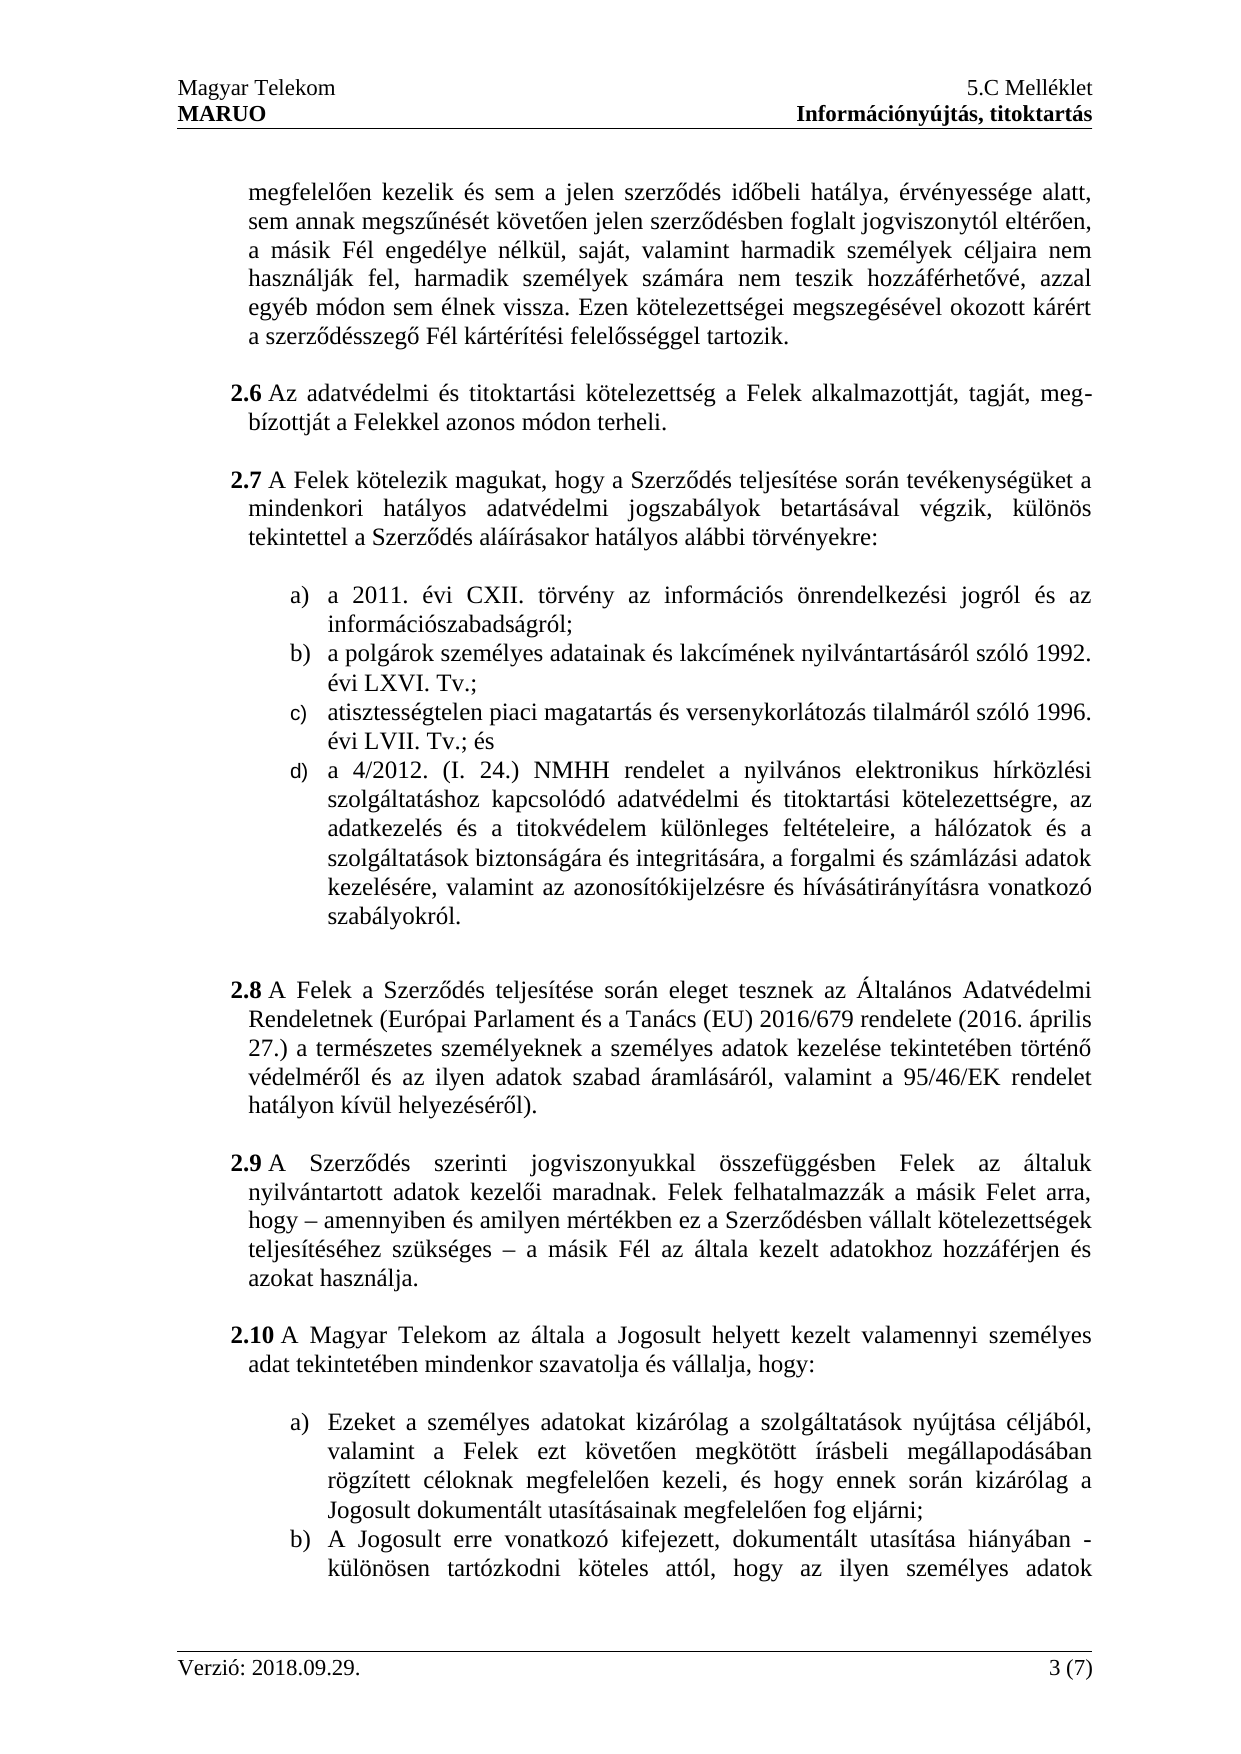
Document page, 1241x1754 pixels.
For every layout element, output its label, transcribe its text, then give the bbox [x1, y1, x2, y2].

list a 4/2012. (I. 24.) NMHH rendelet a nyilvános elektronikus hírközlési szolgáltatáshoz kapcsolódó adatvédelmi és titoktartási kötelezettségre, az adatkezelés és a titokvédelem különleges feltételeire, a hálózatok és a szolgáltatások biztonságára és integritására, a forgalmi és számlázási adatok kezelésére, valamint az azonosítókijelzésre és hívásátirányításra vonatkozó szabályokról. [290, 755, 1092, 930]
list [290, 1524, 1092, 1582]
list atisztességtelen piaci magatartás és versenykorlátozás tilalmáról szóló 1996. évi LVII. Tv.; és [290, 697, 1092, 755]
text 2.7 A Felek kötelezik magukat, hogy a Szerződés teljesítése során tevékenységüket a mindenkori hatályos adatvédelmi jogszabályok betartásával végzik, különös tekintettel a Szerződés aláírásakor hatályos alábbi törvényekre: [230, 465, 1092, 551]
text 2.8 A Felek a Szerződés teljesítése során eleget tesznek az Általános Adatvédelmi Rendeletnek (Európai Parlament és a Tanács (EU) 2016/679 rendelete (2016. április 27.) a természetes személyeknek a személyes adatok kezelése tekintetében történő védelméről és az ilyen adatok szabad áramlásáról, valamint a 95/46/EK rendelet hatályon kívül helyezéséről). [230, 976, 1092, 1119]
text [230, 177, 1092, 350]
list a polgárok személyes adatainak és lakcímének nyilvántartásáról szóló 1992. évi LXVI. Tv.; [290, 638, 1092, 697]
list Ezeket a személyes adatokat kizárólag a szolgáltatások nyújtása céljából, valamint a Felek ezt követően megkötött írásbeli megállapodásában rögzített céloknak megfelelően kezeli, és hogy ennek során kizárólag a Jogosult dokumentált utasításainak megfelelően fog eljárni; [290, 1407, 1092, 1524]
text 2.10 A Magyar Telekom az általa a Jogosult helyett kezelt valamennyi személyes adat tekintetében mindenkor szavatolja és vállalja, hogy: [230, 1321, 1092, 1378]
list a 2011. évi CXII. törvény az információs önrendelkezési jogról és az információszabadságról; [290, 580, 1092, 638]
text 2.9 A Szerződés szerinti jogviszonyukkal összefüggésben Felek az általuk nyilvántartott adatok kezelői maradnak. Felek felhatalmazzák a másik Felet arra, hogy – amennyiben és amilyen mértékben ez a Szerződésben vállalt kötelezettségek teljesítéséhez szükséges – a másik Fél az általa kezelt adatokhoz hozzáférjen és azokat használja. [230, 1148, 1092, 1292]
text 2.6 Az adatvédelmi és titoktartási kötelezettség a Felek alkalmazottját, tagját, megbízottját a Felekkel azonos módon terheli. [230, 378, 1092, 436]
